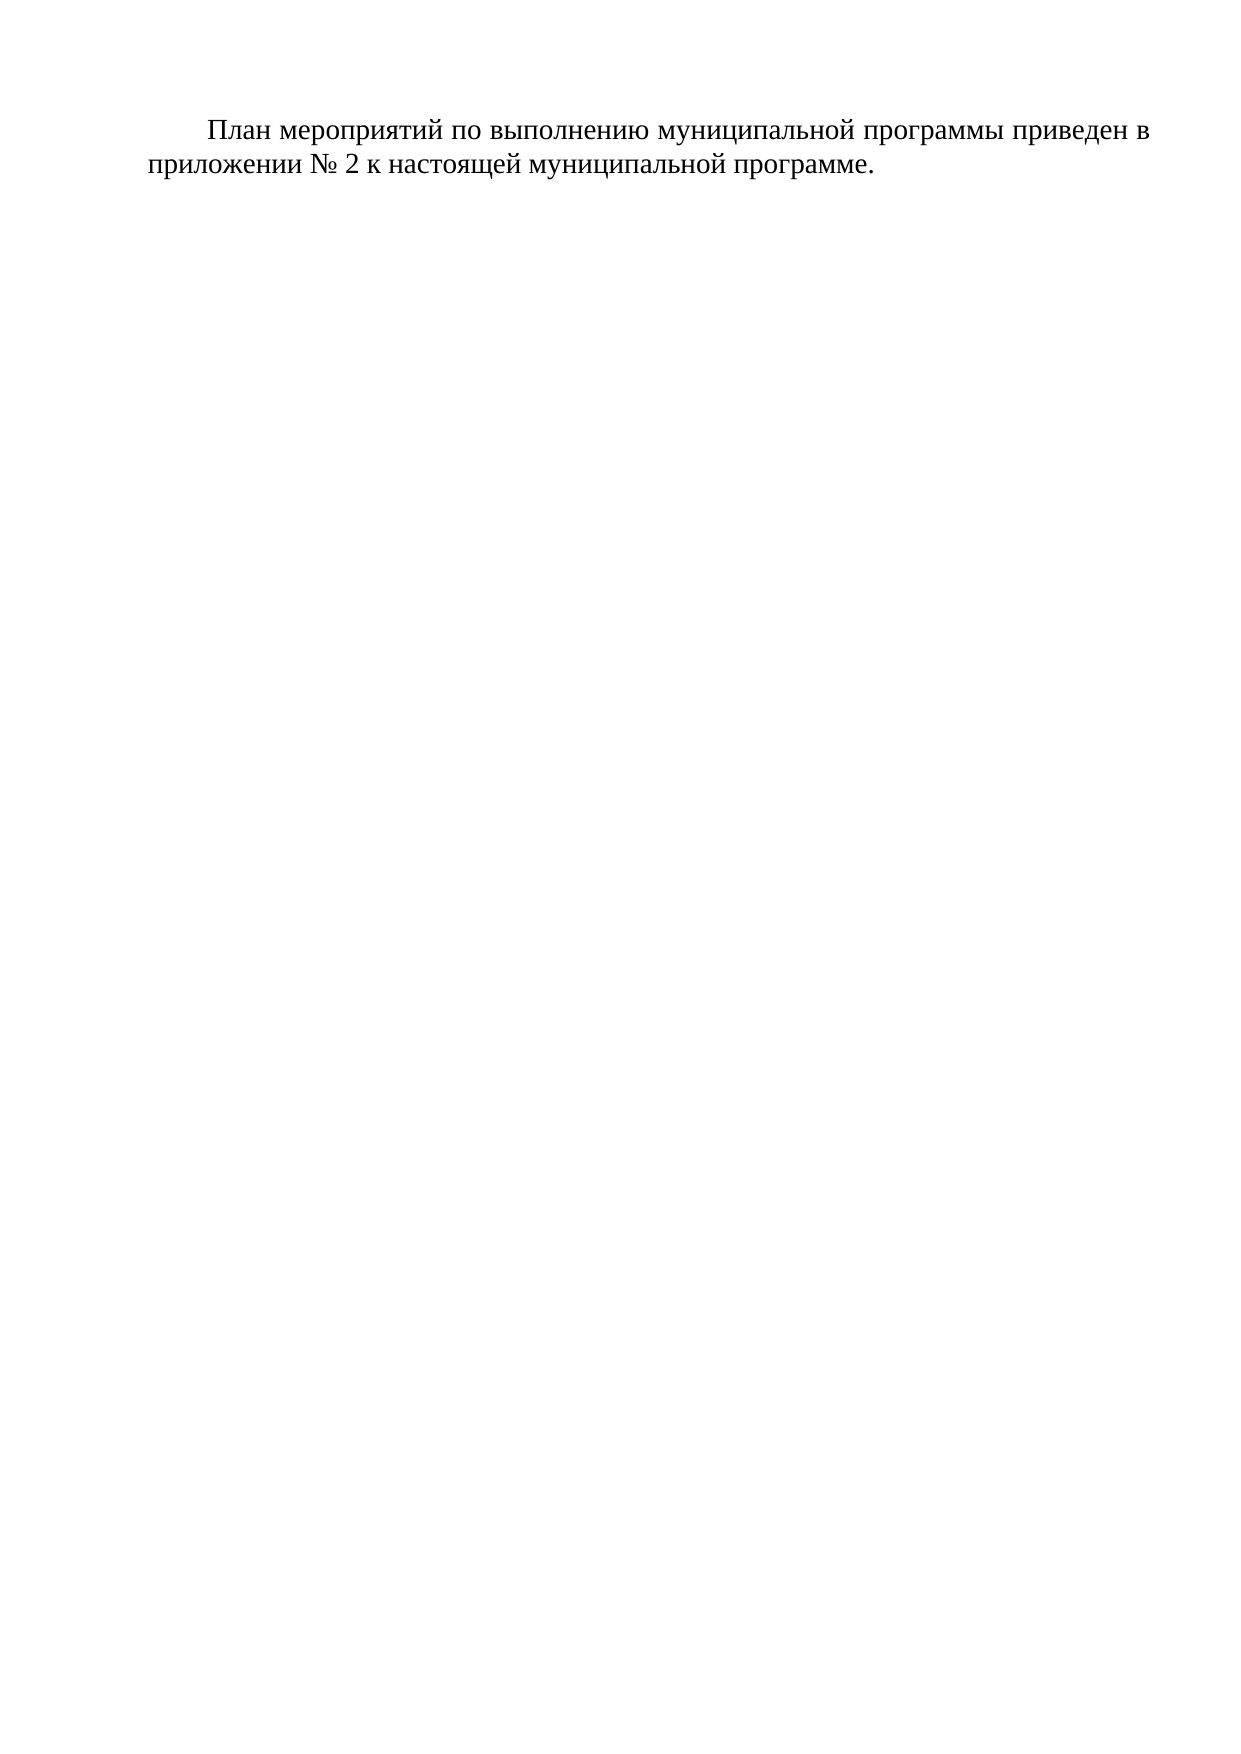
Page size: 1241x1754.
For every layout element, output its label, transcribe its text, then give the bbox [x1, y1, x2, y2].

text План мероприятий по выполнению муниципальной программы приведен в приложении № 2 к настоящей муниципальной программе. [148, 112, 1152, 179]
